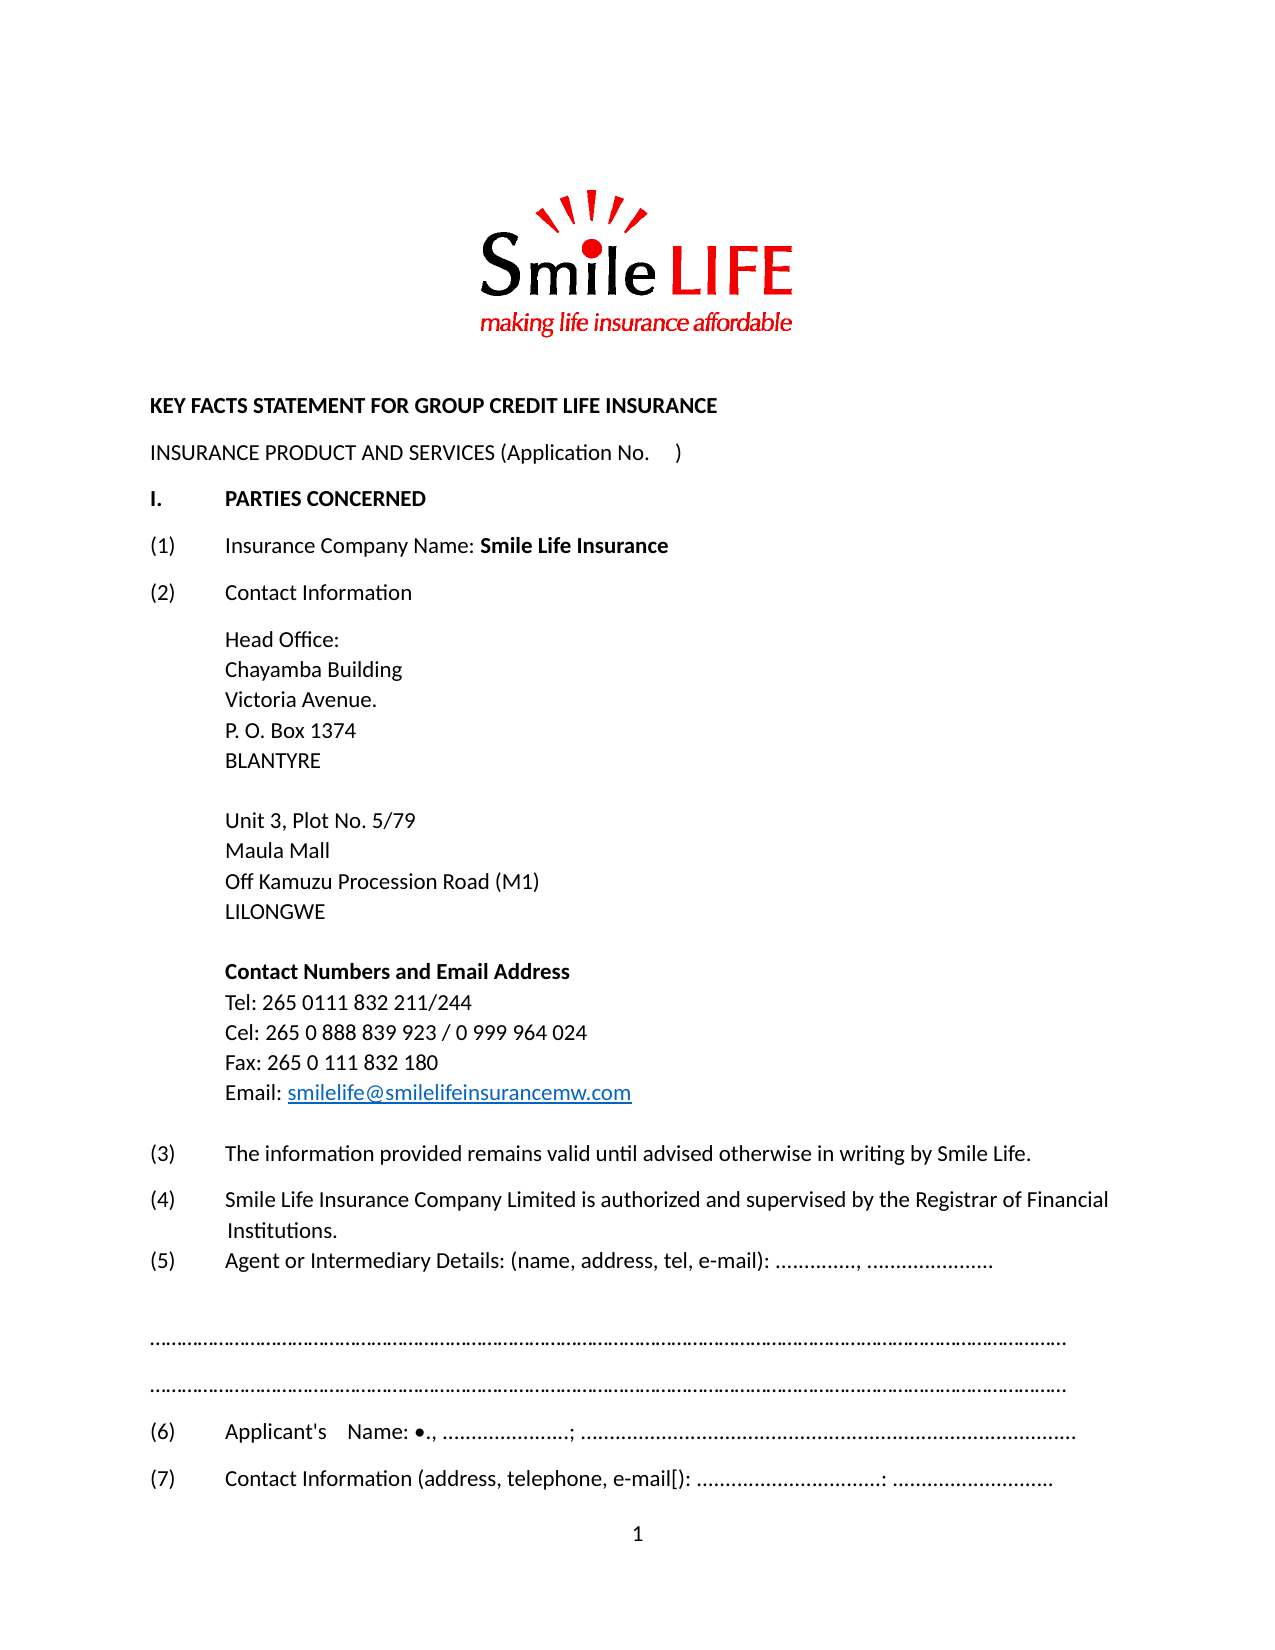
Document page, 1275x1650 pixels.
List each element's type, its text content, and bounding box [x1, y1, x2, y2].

text INSURANCE PRODUCT AND SERVICES (Application No. ) [150, 438, 1125, 466]
text ………………………………………………………………………………………………………………………………………………………… [150, 1293, 1125, 1351]
text Fax: 265 0 111 832 180 [225, 1048, 1125, 1076]
text Victoria Avenue. [225, 686, 1125, 713]
text KEY FACTS STATEMENT FOR GROUP CREDIT LIFE INSURANCE [150, 391, 1125, 419]
text Off Kamuzu Procession Road (M1) [225, 867, 1125, 895]
text I. PARTIES CONCERNED [150, 484, 1125, 512]
text Unit 3, Plot No. 5/79 [225, 806, 1125, 834]
text Email: smilelife@smilelifeinsurancemw.com [225, 1078, 1125, 1106]
text Maula Mall [225, 837, 1125, 864]
picture [474, 150, 801, 372]
text (6) Applicant's Name: •., ......................; ...................................................................................... [150, 1417, 1125, 1445]
text Chayamba Building [225, 655, 1125, 683]
text Head Office: [225, 625, 1125, 653]
text (7) Contact Information (address, telephone, e-mail[): ................................: ............................ [150, 1464, 1125, 1492]
text (5) Agent or Intermediary Details: (name, address, tel, e-mail): .............., ...................... [150, 1246, 1125, 1274]
text P. O. Box 1374 [225, 716, 1125, 744]
text Contact Numbers and Email Address [225, 957, 1125, 985]
text ………………………………………………………………………………………………………………………………………………………… [150, 1370, 1125, 1398]
text (1) Insurance Company Name: Smile Life Insurance [150, 531, 1125, 559]
text BLANTYRE [225, 746, 1125, 774]
text (3) The information provided remains valid until advised otherwise in writing by Smile Life. [150, 1139, 1125, 1167]
text Cel: 265 0 888 839 923 / 0 999 964 024 [225, 1018, 1125, 1046]
text (2) Contact Information [150, 578, 1125, 606]
text (4) Smile Life Insurance Company Limited is authorized and supervised by the Registrar of Financial [150, 1186, 1125, 1213]
text Institutions. [150, 1216, 1125, 1244]
text Tel: 265 0111 832 211/244 [225, 988, 1125, 1016]
text LILONGWE [225, 897, 1125, 925]
